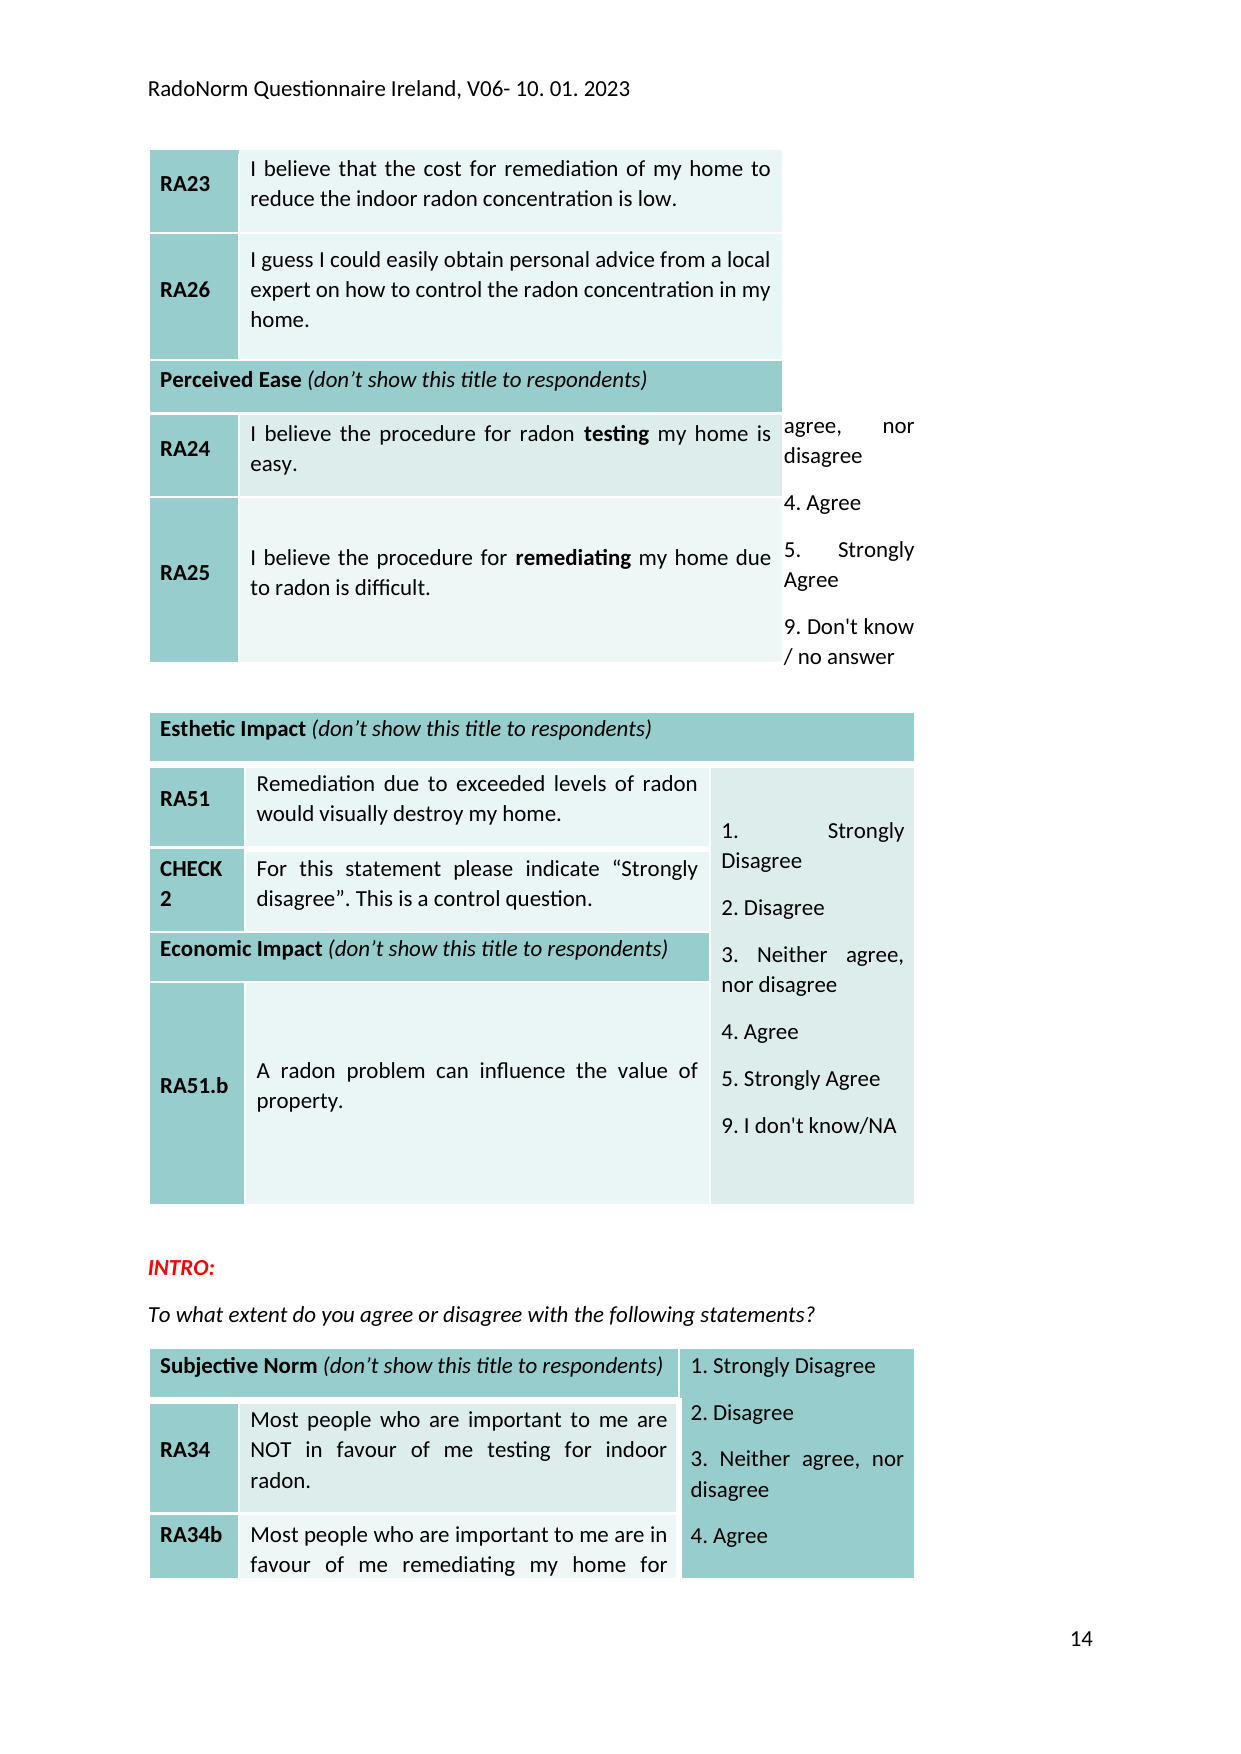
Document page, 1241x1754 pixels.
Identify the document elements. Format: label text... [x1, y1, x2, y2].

table_cell Perceived Ease (don’t show this title to respondents) [150, 361, 782, 412]
table_cell RA51 [150, 768, 244, 846]
table_cell Remediation due to exceeded levels of radon would visually destroy my home. [246, 768, 709, 846]
table_cell I believe the procedure for remediating my home due to radon is difficult. [240, 498, 782, 662]
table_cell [240, 1515, 676, 1578]
table_cell Economic Impact (don’t show this title to respondents) [150, 933, 709, 981]
table_header Subjective Norm (don’t show this title to respondents) [150, 1349, 678, 1397]
text To what extent do you agree or disagree with the following statements? [148, 1300, 1093, 1328]
table_cell RA25 [150, 498, 238, 662]
text INTRO: [148, 1253, 1093, 1281]
table_cell 1. Strongly Disagree 2. Disagree 3. Neither agree, nor disagree 4. Agree 5. Strongly Agree 9. I don't know/NA [711, 768, 914, 1204]
table_cell RA34 [150, 1404, 238, 1512]
table_cell A radon problem can influence the value of property. [246, 983, 709, 1204]
table_header 1. Strongly Disagree 2. Disagree 3. Neither agree, nor disagree 4. Agree 5. Strongly Agree 9. I don't know/NA [680, 1349, 914, 1578]
table_cell Most people who are important to me are NOT in favour of me testing for indoor radon. [240, 1404, 676, 1512]
table_cell I believe the procedure for radon testing my home is easy. [240, 415, 782, 496]
table_cell RA51.b [150, 983, 244, 1204]
table_cell RA26 [150, 234, 238, 359]
table_header Esthetic Impact (don’t show this title to respondents) [150, 713, 914, 761]
table_cell I guess I could easily obtain personal advice from a local expert on how to control the radon concentration in my home. [240, 234, 782, 359]
table_cell RA23 [150, 150, 239, 232]
table_cell For this statement please indicate “Strongly disagree”. This is a control question. [246, 852, 709, 931]
table_cell CHECK2 [150, 849, 244, 931]
table_cell RA24 [150, 415, 238, 496]
table_cell RA34b [150, 1515, 238, 1578]
table_cell I believe that the cost for remediation of my home to reduce the indoor radon concentration is low. [239, 150, 782, 232]
